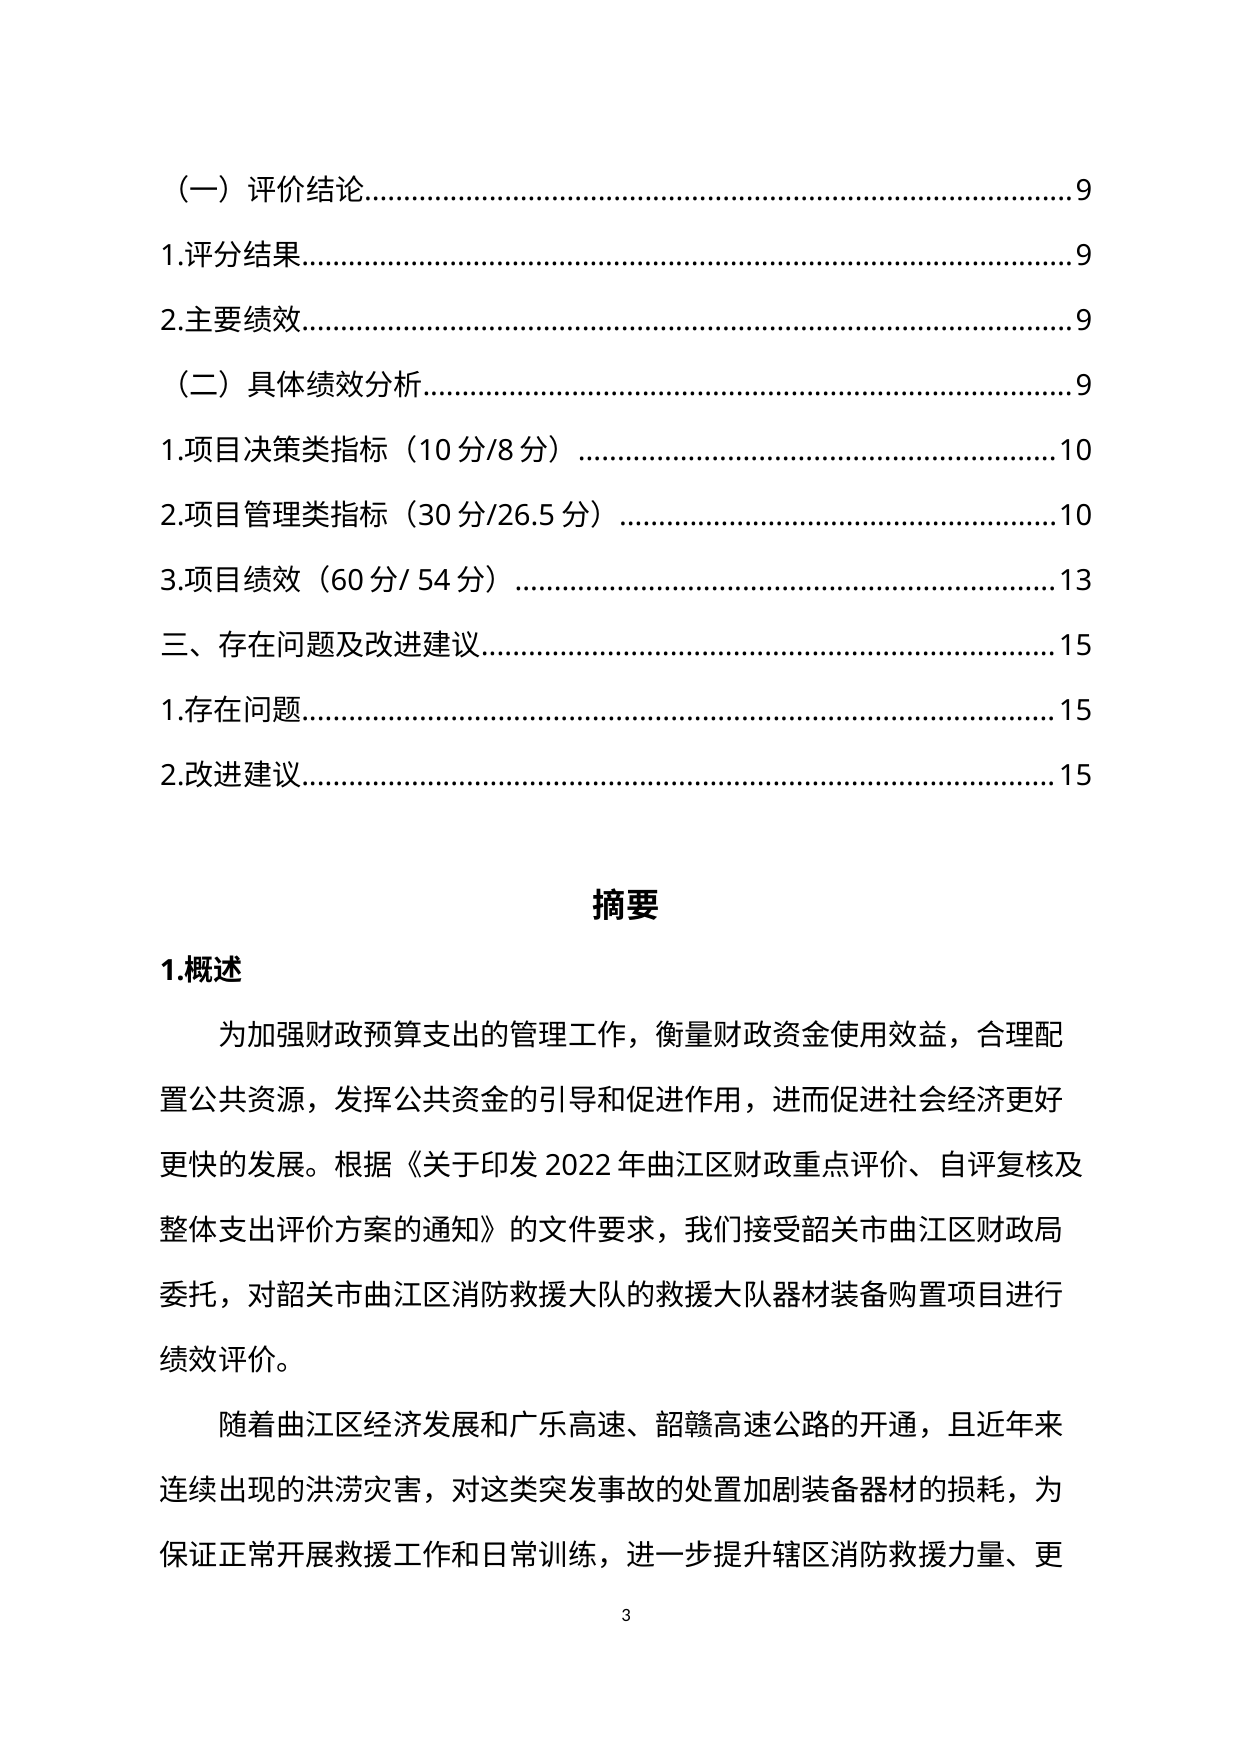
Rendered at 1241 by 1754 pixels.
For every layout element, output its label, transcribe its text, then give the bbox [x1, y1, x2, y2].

text 1.评分结果 9 [159, 220, 1092, 285]
text 3.项目绩效（60分/ 54分） 13 [159, 545, 1092, 610]
text 2.项目管理类指标（30分/26.5分） 10 [159, 480, 1092, 545]
subtitle 1.概述 [159, 935, 1092, 1000]
text （一）评价结论 9 [159, 155, 1092, 220]
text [159, 1390, 1092, 1585]
text 1.项目决策类指标（10分/8分） 10 [159, 415, 1092, 480]
text 为加强财政预算支出的管理工作，衡量财政资金使用效益，合理配置公共资源，发挥公共资金的引导和促进作用，进而促进社会经济更好更快的发展。根据《关于印发2022年曲江区财政重点评价、自评复核及整体支出评价方案的通知》的文件要求，我们接受韶关市曲江区财政局委托，对韶关市曲江区消防救援大队的救援大队器材装备购置项目进行绩效评价。 [159, 1000, 1092, 1390]
text 2.主要绩效 9 [159, 285, 1092, 350]
text 1.存在问题 15 [159, 675, 1092, 740]
text （二）具体绩效分析 9 [159, 350, 1092, 415]
text 三、存在问题及改进建议 15 [159, 610, 1092, 675]
text 2.改进建议 15 [159, 740, 1092, 805]
subtitle 摘要 [159, 870, 1092, 935]
